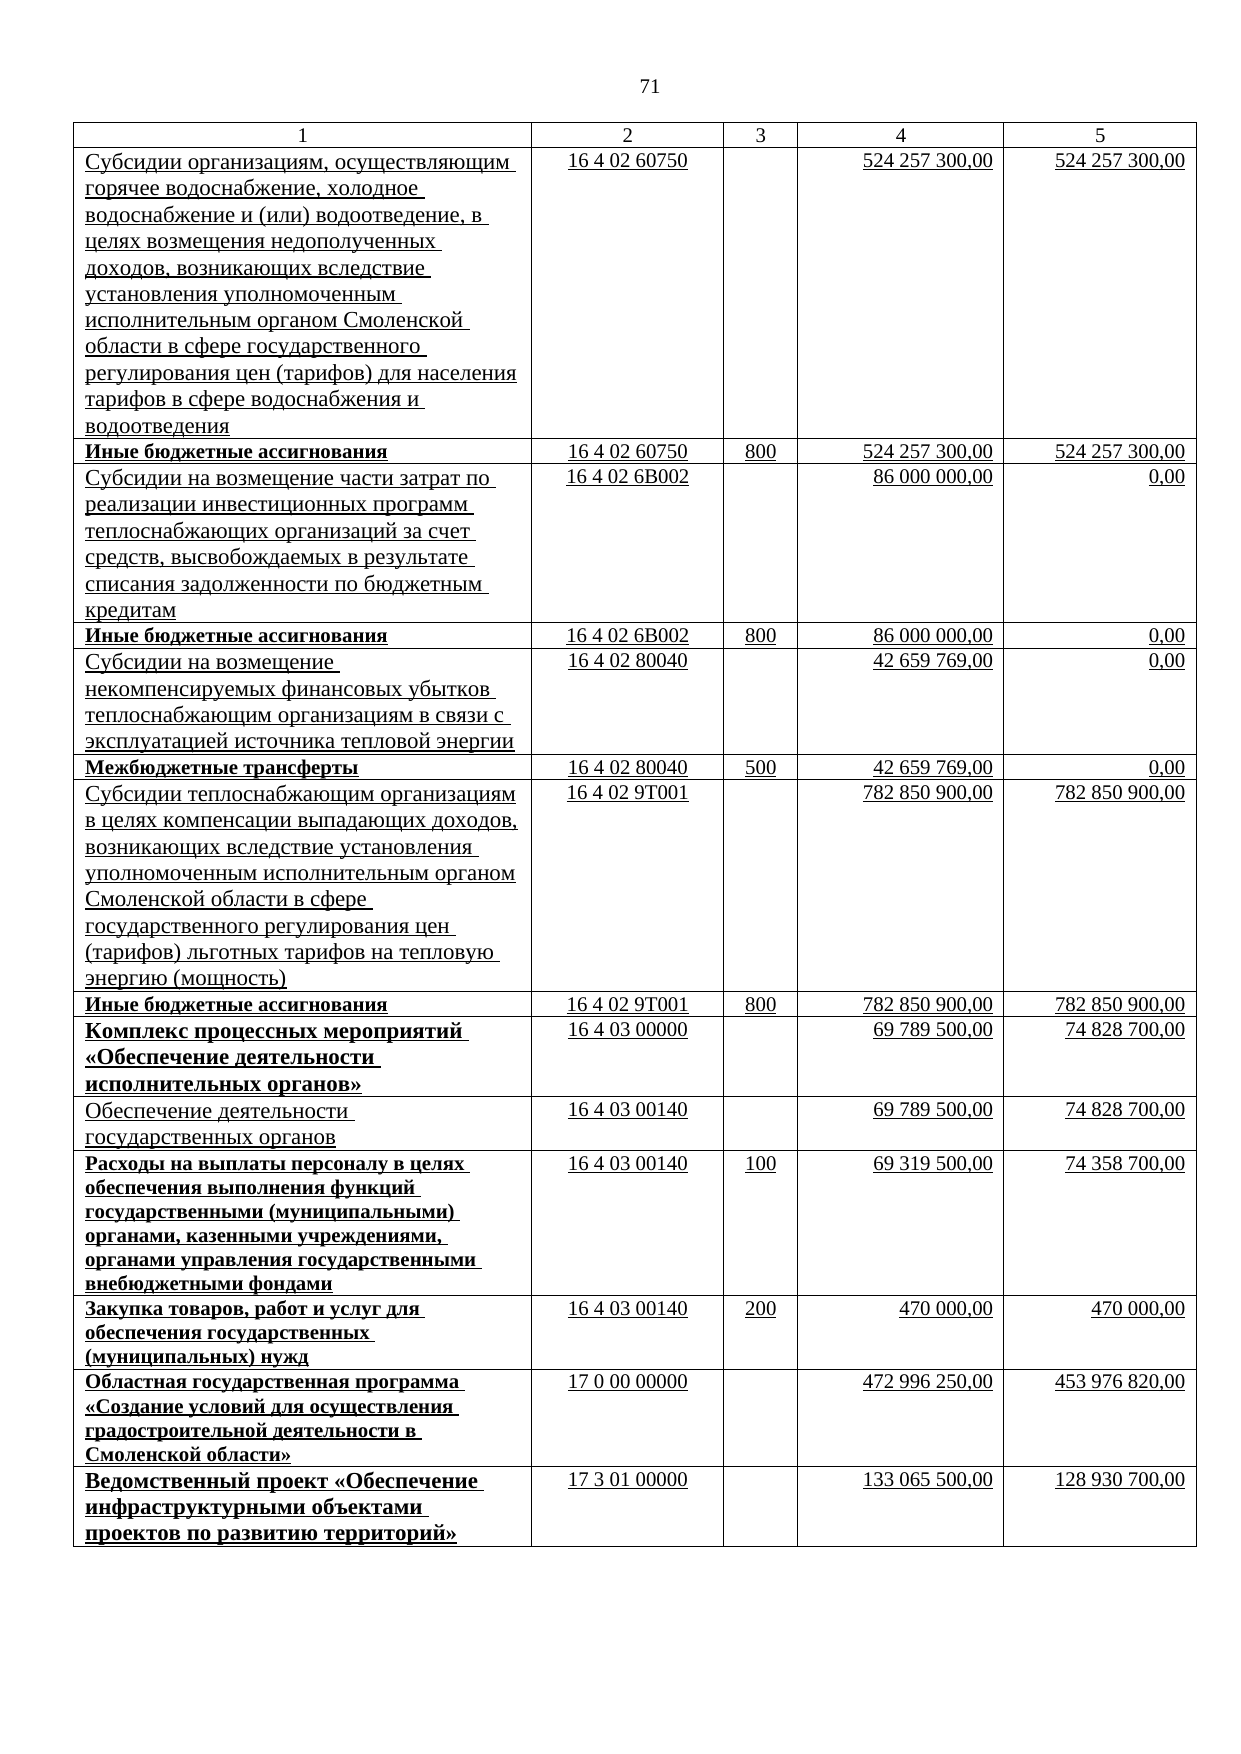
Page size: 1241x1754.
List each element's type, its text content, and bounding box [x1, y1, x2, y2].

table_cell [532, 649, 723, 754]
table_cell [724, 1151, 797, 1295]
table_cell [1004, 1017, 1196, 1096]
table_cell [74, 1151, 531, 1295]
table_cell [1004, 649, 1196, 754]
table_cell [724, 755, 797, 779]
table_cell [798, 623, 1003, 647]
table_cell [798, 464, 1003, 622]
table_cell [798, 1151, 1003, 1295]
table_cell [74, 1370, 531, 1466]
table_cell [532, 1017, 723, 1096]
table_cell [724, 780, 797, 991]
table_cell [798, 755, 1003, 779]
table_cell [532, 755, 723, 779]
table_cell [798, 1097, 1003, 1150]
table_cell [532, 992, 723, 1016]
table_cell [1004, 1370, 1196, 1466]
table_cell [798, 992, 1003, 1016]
table_header 3 [724, 123, 797, 147]
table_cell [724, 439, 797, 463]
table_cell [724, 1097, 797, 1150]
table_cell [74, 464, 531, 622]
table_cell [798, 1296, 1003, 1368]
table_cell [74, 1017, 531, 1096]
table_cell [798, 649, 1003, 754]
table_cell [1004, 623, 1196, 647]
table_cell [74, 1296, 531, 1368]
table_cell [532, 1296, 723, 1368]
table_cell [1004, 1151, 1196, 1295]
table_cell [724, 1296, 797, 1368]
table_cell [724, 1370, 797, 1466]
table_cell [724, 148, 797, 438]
table_header 5 [1004, 123, 1196, 147]
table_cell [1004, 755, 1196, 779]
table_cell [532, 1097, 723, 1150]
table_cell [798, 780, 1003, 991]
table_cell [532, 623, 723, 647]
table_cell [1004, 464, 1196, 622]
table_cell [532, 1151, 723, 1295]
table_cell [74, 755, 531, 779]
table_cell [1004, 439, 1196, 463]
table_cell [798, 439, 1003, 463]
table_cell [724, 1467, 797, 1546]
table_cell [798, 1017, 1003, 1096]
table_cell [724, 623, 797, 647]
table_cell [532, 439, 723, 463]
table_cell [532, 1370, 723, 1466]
table_header 4 [798, 123, 1003, 147]
table_header 1 [74, 123, 531, 147]
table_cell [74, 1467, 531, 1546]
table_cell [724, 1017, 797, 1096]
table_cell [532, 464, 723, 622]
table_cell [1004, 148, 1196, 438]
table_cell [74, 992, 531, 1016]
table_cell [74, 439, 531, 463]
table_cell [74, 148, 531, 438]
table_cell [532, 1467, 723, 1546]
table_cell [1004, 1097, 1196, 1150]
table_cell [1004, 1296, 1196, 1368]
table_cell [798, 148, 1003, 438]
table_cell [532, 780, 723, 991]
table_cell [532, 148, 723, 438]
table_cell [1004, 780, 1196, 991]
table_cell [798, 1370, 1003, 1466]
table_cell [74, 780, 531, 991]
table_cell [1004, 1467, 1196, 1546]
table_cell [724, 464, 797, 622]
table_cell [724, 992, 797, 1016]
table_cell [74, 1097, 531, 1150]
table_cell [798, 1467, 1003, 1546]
table_header 2 [532, 123, 723, 147]
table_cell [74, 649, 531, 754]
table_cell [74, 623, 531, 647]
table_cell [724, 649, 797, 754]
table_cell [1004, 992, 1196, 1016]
